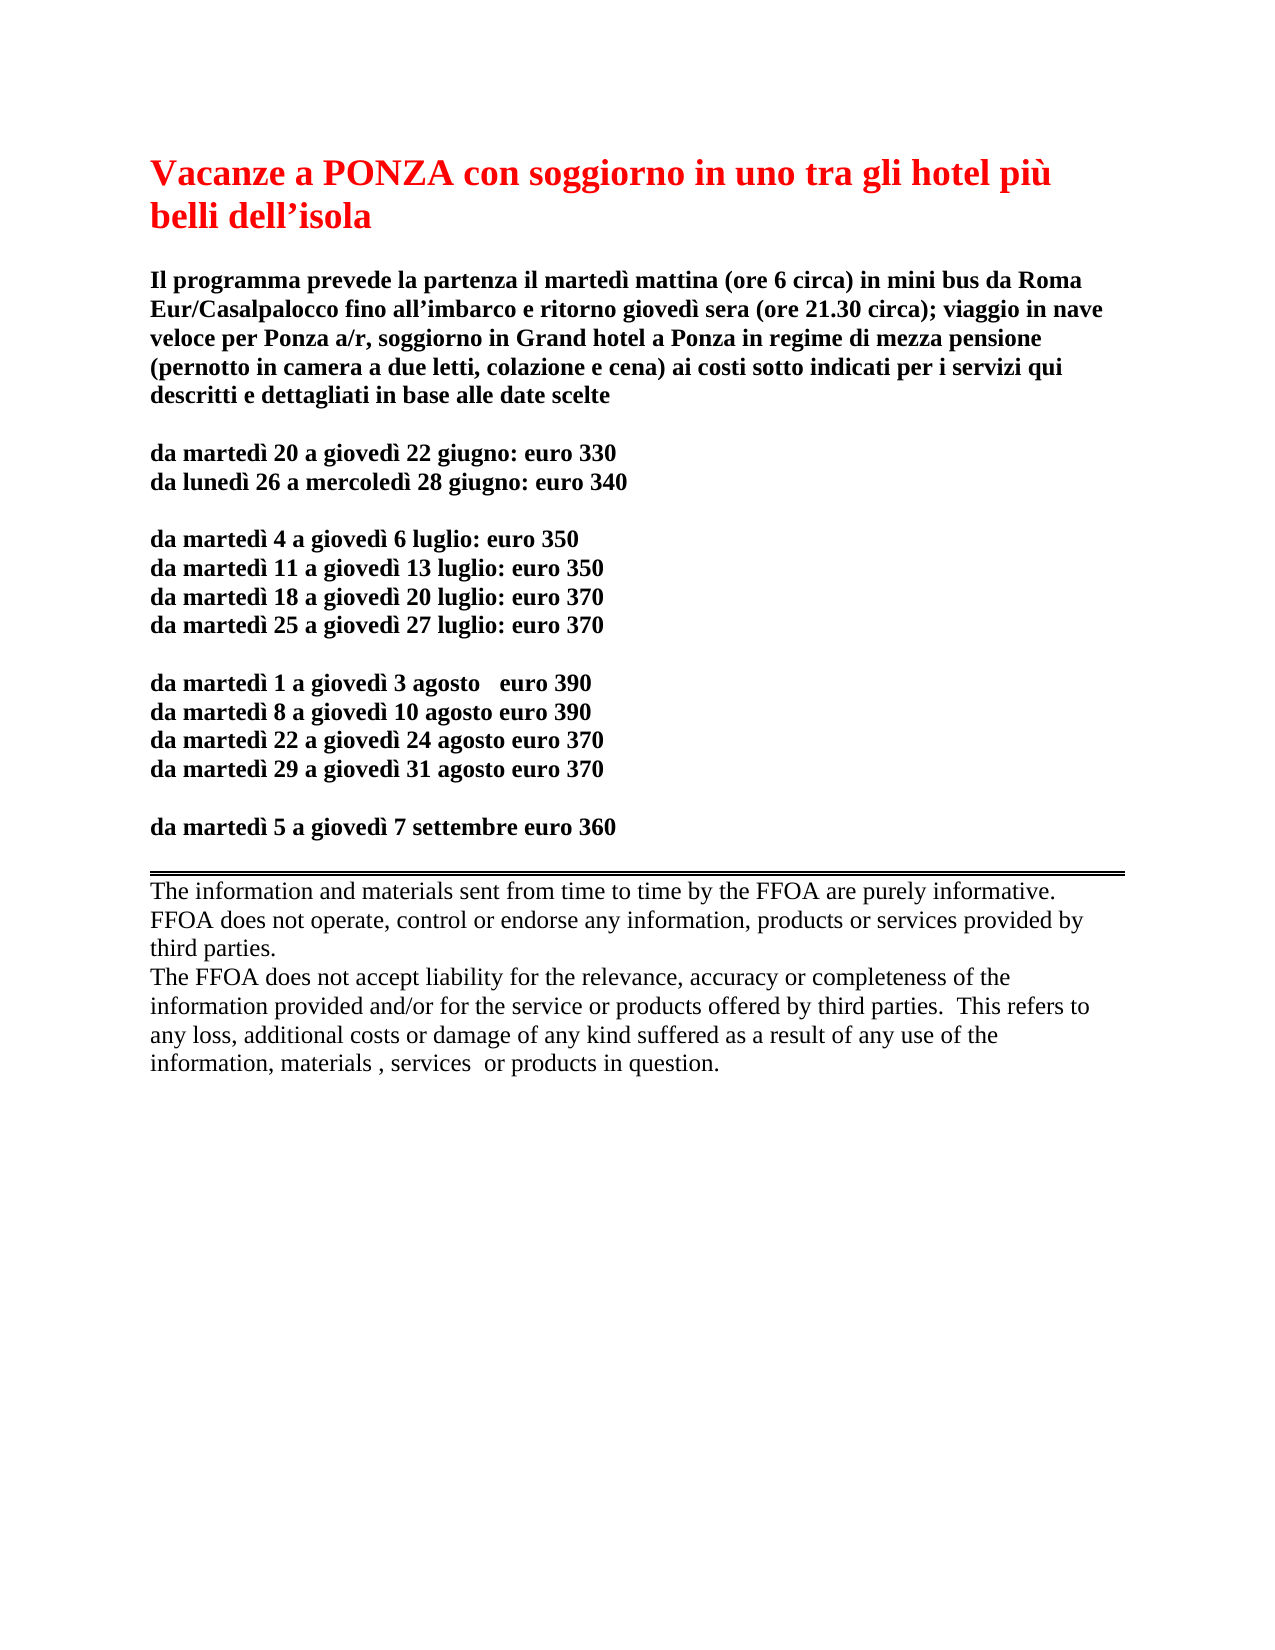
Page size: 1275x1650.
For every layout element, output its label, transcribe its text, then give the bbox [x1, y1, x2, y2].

text da martedì 4 a giovedì 6 luglio: euro 350 [150, 524, 1125, 553]
text da lunedì 26 a mercoledì 28 giugno: euro 340 [150, 467, 1125, 495]
text da martedì 11 a giovedì 13 luglio: euro 350 [150, 553, 1125, 582]
text da martedì 5 a giovedì 7 settembre euro 360 [150, 812, 1125, 840]
text The FFOA does not accept liability for the relevance, accuracy or completeness of the information provided and/or for the service or products offered by third parties. This refers to any loss, additional costs or damage of any kind suffered as a result of any use of the information, materials , services or products in question. [150, 962, 1125, 1077]
text Il programma prevede la partenza il martedì mattina (ore 6 circa) in mini bus da Roma Eur/Casalpalocco fino all’imbarco e ritorno giovedì sera (ore 21.30 circa); viaggio in nave veloce per Ponza a/r, soggiorno in Grand hotel a Ponza in regime di mezza pensione (pernotto in camera a due letti, colazione e cena) ai costi sotto indicati per i servizi qui descritti e dettagliati in base alle date scelte [150, 265, 1125, 409]
text Vacanze a PONZA con soggiorno in uno tra gli hotel più belli dell’isola [150, 150, 1125, 236]
text The information and materials sent from time to time by the FFOA are purely informative. FFOA does not operate, control or endorse any information, products or services provided by third parties. [150, 876, 1125, 962]
text da martedì 22 a giovedì 24 agosto euro 370 [150, 725, 1125, 754]
text da martedì 8 a giovedì 10 agosto euro 390 [150, 697, 1125, 725]
text da martedì 29 a giovedì 31 agosto euro 370 [150, 754, 1125, 783]
text da martedì 25 a giovedì 27 luglio: euro 370 [150, 610, 1125, 639]
text da martedì 18 a giovedì 20 luglio: euro 370 [150, 582, 1125, 610]
text da martedì 20 a giovedì 22 giugno: euro 330 [150, 438, 1125, 467]
text da martedì 1 a giovedì 3 agosto euro 390 [150, 668, 1125, 697]
